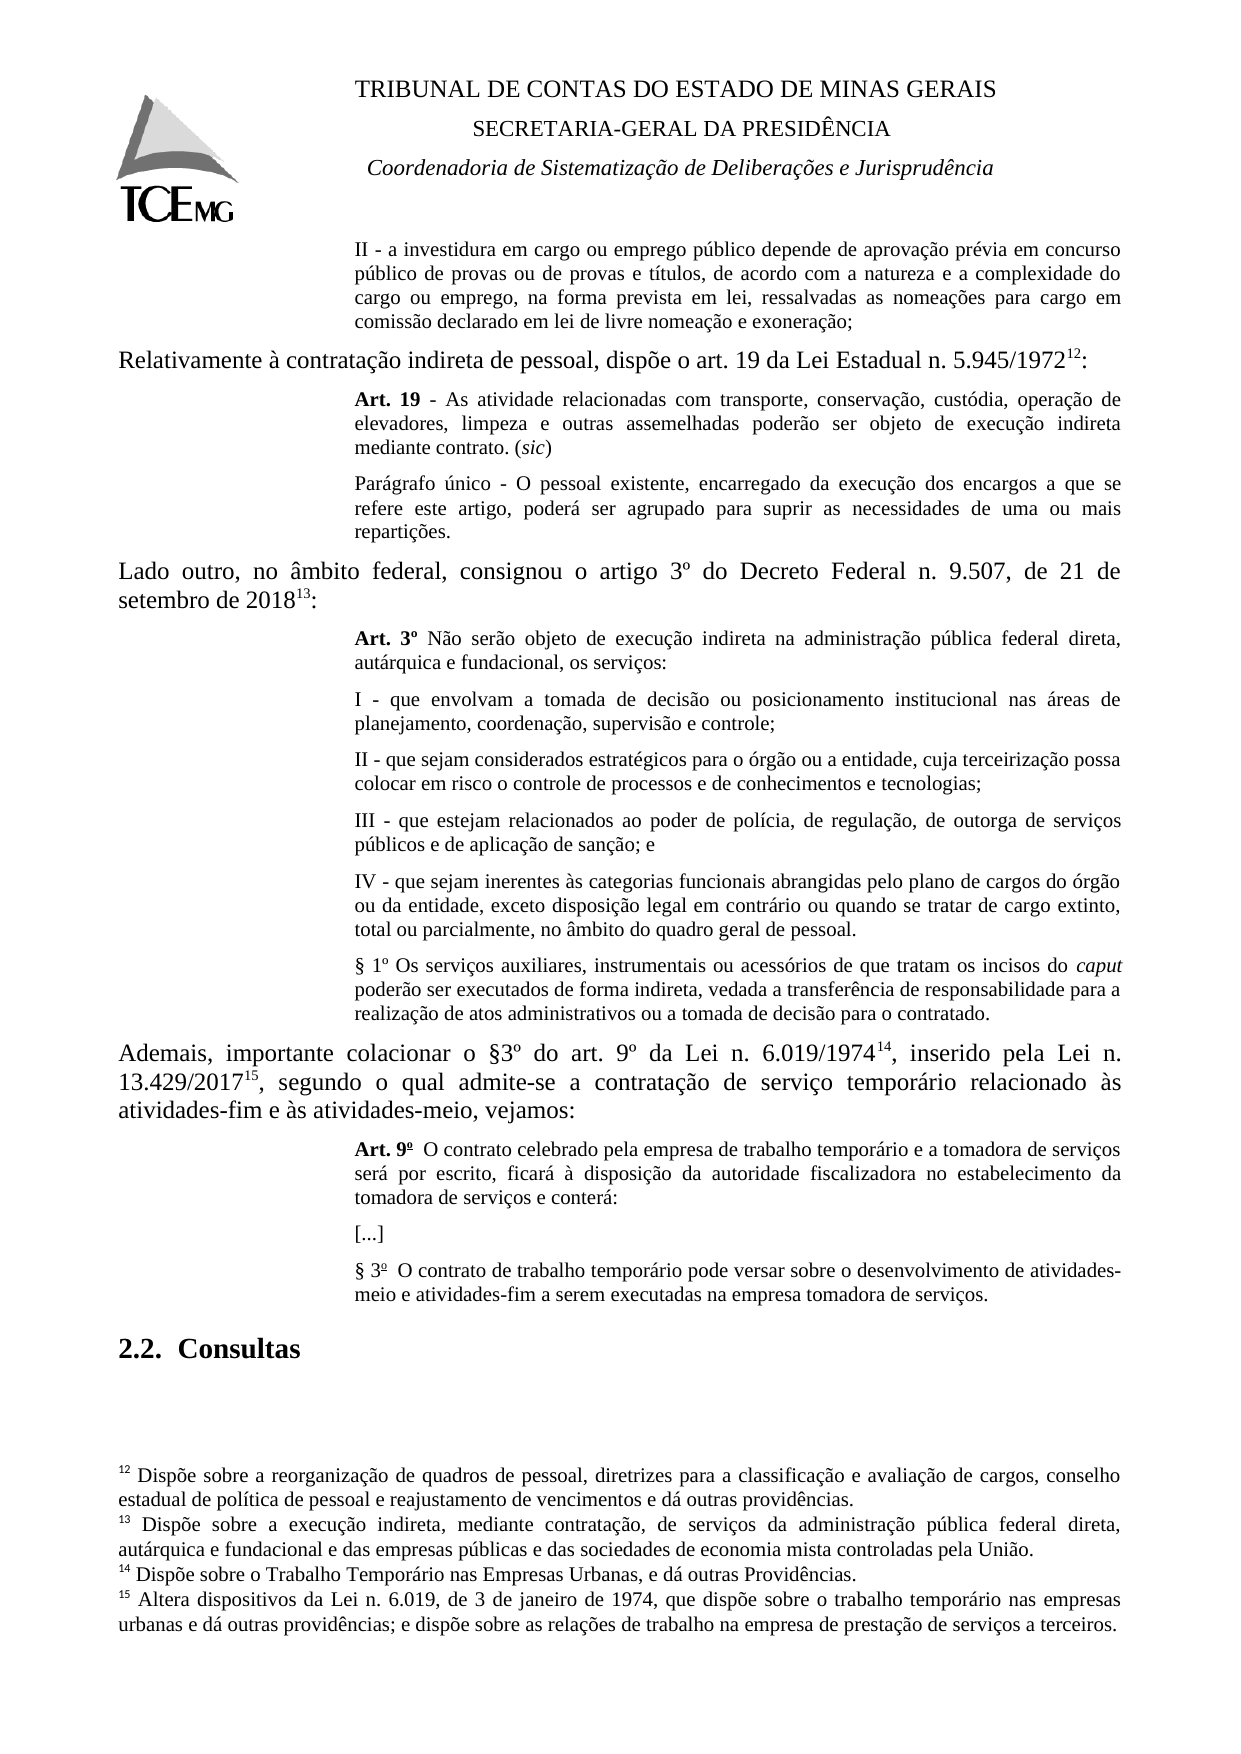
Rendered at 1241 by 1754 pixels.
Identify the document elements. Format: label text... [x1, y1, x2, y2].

text IV - que sejam inerentes às categorias funcionais abrangidas pelo plano de cargos do órgão ou da entidade, exceto disposição legal em contrário ou quando se tratar de cargo extinto, total ou parcialmente, no âmbito do quadro geral de pessoal. [354, 868, 1122, 941]
text III - que estejam relacionados ao poder de polícia, de regulação, de outorga de serviços públicos e de aplicação de sanção; e [354, 808, 1122, 856]
picture [92, 73, 262, 243]
text § 1º Os serviços auxiliares, instrumentais ou acessórios de que tratam os incisos do caput poderão ser executados de forma indireta, vedada a transferência de responsabilidade para a realização de atos administrativos ou a tomada de decisão para o contratado. [354, 953, 1122, 1025]
text II - que sejam considerados estratégicos para o órgão ou a entidade, cuja terceirização possa colocar em risco o controle de processos e de conhecimentos e tecnologias; [354, 747, 1122, 795]
text Art. 19 - As atividade relacionadas com transporte, conservação, custódia, operação de elevadores, limpeza e outras assemelhadas poderão ser objeto de execução indireta mediante contrato. (sic) [354, 387, 1122, 459]
text § 3o O contrato de trabalho temporário pode versar sobre o desenvolvimento de atividades-meio e atividades-fim a serem executadas na empresa tomadora de serviços. [354, 1258, 1122, 1306]
text I - que envolvam a tomada de decisão ou posicionamento institucional nas áreas de planejamento, coordenação, supervisão e controle; [354, 687, 1122, 735]
text Art. 3º Não serão objeto de execução indireta na administração pública federal direta, autárquica e fundacional, os serviços: [354, 626, 1122, 674]
text [...] [354, 1221, 1122, 1245]
text Relativamente à contratação indireta de pessoal, dispõe o art. 19 da Lei Estadual n. 5.945/1972: [118, 345, 1122, 374]
text Lado outro, no âmbito federal, consignou o artigo 3º do Decreto Federal n. 9.507, de 21 de setembro de 2018: [118, 556, 1122, 613]
text Parágrafo único - O pessoal existente, encarregado da execução dos encargos a que se refere este artigo, poderá ser agrupado para suprir as necessidades de uma ou mais repartições. [354, 471, 1122, 543]
text Art. 9o O contrato celebrado pela empresa de trabalho temporário e a tomadora de serviços será por escrito, ficará à disposição da autoridade fiscalizadora no estabelecimento da tomadora de serviços e conterá: [354, 1137, 1122, 1209]
text 2.2. Consultas [118, 1331, 1122, 1364]
text Ademais, importante colacionar o §3º do art. 9º da Lei n. 6.019/1974, inserido pela Lei n. 13.429/2017, segundo o qual admite-se a contratação de serviço temporário relacionado às atividades-fim e às atividades-meio, vejamos: [118, 1038, 1122, 1124]
text II - a investidura em cargo ou emprego público depende de aprovação prévia em concurso público de provas ou de provas e títulos, de acordo com a natureza e a complexidade do cargo ou emprego, na forma prevista em lei, ressalvadas as nomeações para cargo em comissão declarado em lei de livre nomeação e exoneração; [354, 237, 1122, 333]
